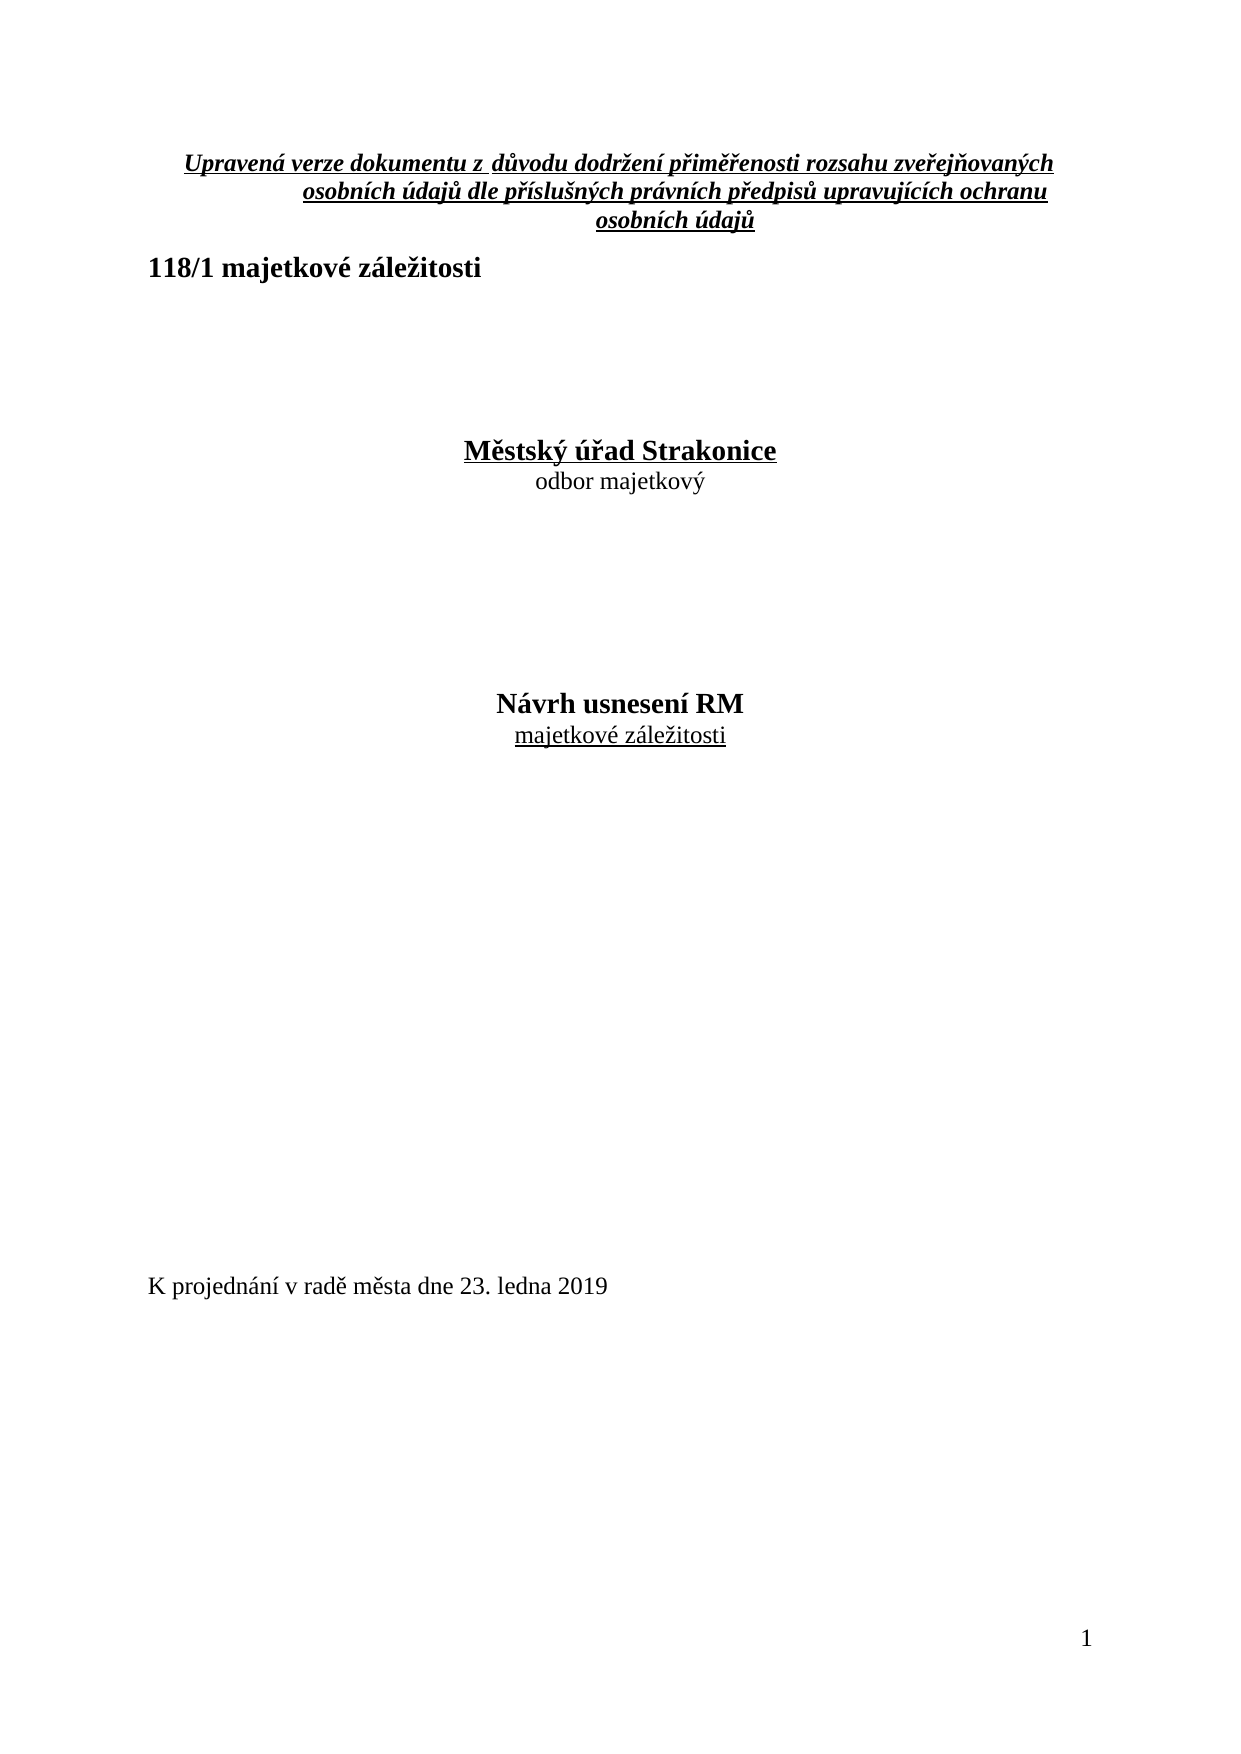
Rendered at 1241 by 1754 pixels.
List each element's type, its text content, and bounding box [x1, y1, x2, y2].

text Upravená verze dokumentu z důvodu dodržení přiměřenosti rozsahu zveřejňovaných osobních údajů dle příslušných právních předpisů upravujících ochranu osobních údajů [148, 148, 1093, 234]
text majetkové záležitosti [148, 720, 1093, 749]
text odbor majetkový [148, 466, 1093, 495]
text 118/1 majetkové záležitosti [148, 251, 1093, 284]
text Městský úřad Strakonice [148, 433, 1093, 466]
text K projednání v radě města dne 23. ledna 2019 [148, 1271, 1093, 1299]
text Návrh usnesení RM [148, 687, 1093, 720]
